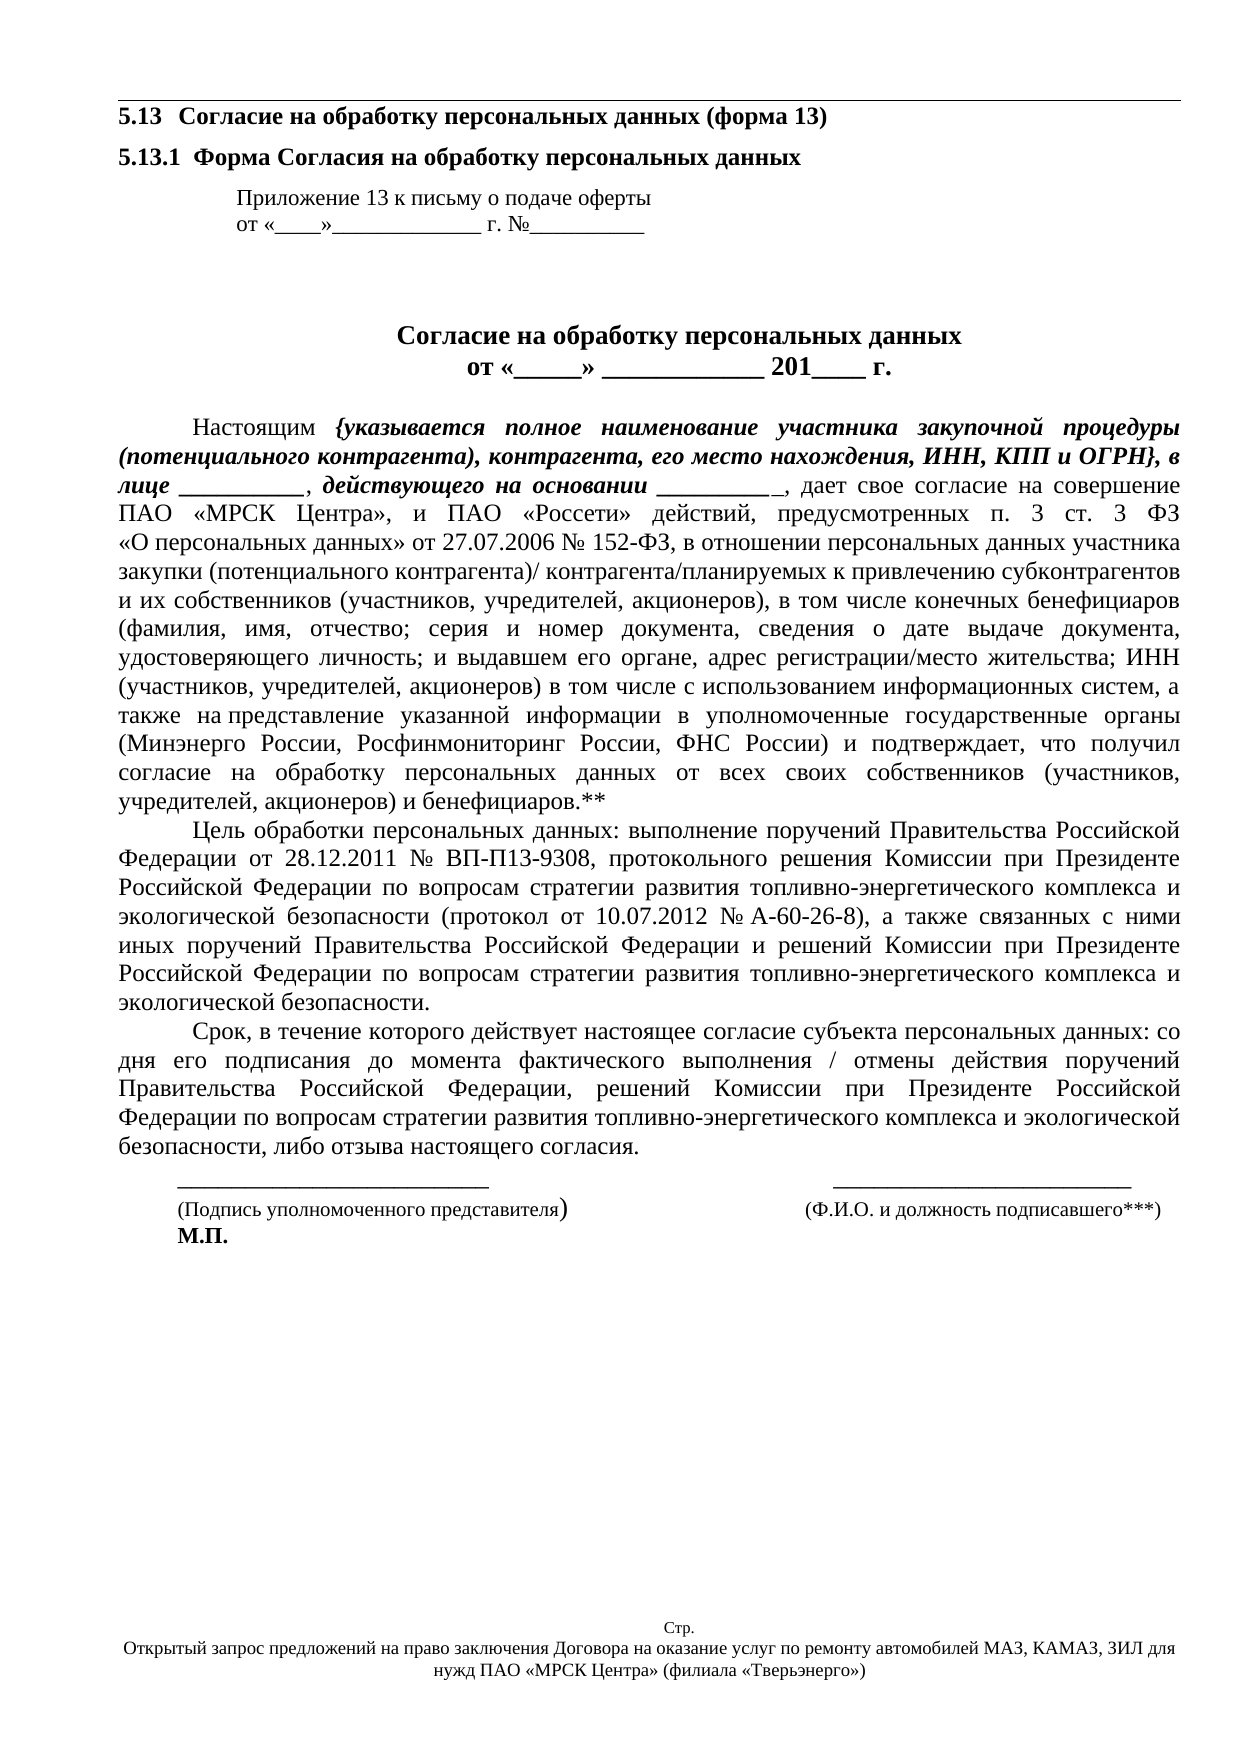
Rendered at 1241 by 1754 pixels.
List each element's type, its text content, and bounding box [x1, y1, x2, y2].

text М.П. [118, 1222, 1181, 1248]
subtitle Форма Согласия на обработку персональных данных [118, 142, 1181, 171]
text Приложение 13 к письму о подаче оферты от «____»_____________ г. №__________ [236, 183, 1181, 236]
subtitle Согласие на обработку персональных данных (форма 13) [118, 101, 1181, 130]
text _______________________ ______________________ [118, 1160, 1181, 1191]
text от «_____» ____________ 201____ г. [118, 350, 1181, 381]
text Согласие на обработку персональных данных [118, 319, 1181, 350]
text Настоящим {указывается полное наименование участника закупочной процедуры (потенциального контрагента), контрагента, его место нахождения, ИНН, КПП и ОГРН}, в лице __________, действующего на основании __________, дает свое согласие на совершение ПАО «МРСК Центра», и ПАО «Россети» действий, предусмотренных п. 3 ст. 3 ФЗ «О персональных данных» от 27.07.2006 № 152-ФЗ, в отношении персональных данных участника закупки (потенциального контрагента)/ контрагента/планируемых к привлечению субконтрагентов и их собственников (участников, учредителей, акционеров), в том числе конечных бенефициаров (фамилия, имя, отчество; серия и номер документа, сведения о дате выдаче документа, удостоверяющего личность; и выдавшем его органе, адрес регистрации/место жительства; ИНН (участников, учредителей, акционеров) в том числе с использованием информационных систем, а также на представление указанной информации в уполномоченные государственные органы (Минэнерго России, Росфинмониторинг России, ФНС России) и подтверждает, что получил согласие на обработку персональных данных от всех своих собственников (участников, учредителей, акционеров) и бенефициаров.** [118, 412, 1181, 815]
text Срок, в течение которого действует настоящее согласие субъекта персональных данных: со дня его подписания до момента фактического выполнения / отмены действия поручений Правительства Российской Федерации, решений Комиссии при Президенте Российской Федерации по вопросам стратегии развития топливно-энергетического комплекса и экологической безопасности, либо отзыва настоящего согласия. [118, 1016, 1181, 1160]
text (Подпись уполномоченного представителя) (Ф.И.О. и должность подписавшего***) [118, 1191, 1181, 1222]
text Цель обработки персональных данных: выполнение поручений Правительства Российской Федерации от 28.12.2011 № ВП-П13-9308, протокольного решения Комиссии при Президенте Российской Федерации по вопросам стратегии развития топливно-энергетического комплекса и экологической безопасности (протокол от 10.07.2012 № А-60-26-8), а также связанных с ними иных поручений Правительства Российской Федерации и решений Комиссии при Президенте Российской Федерации по вопросам стратегии развития топливно-энергетического комплекса и экологической безопасности. [118, 815, 1181, 1016]
